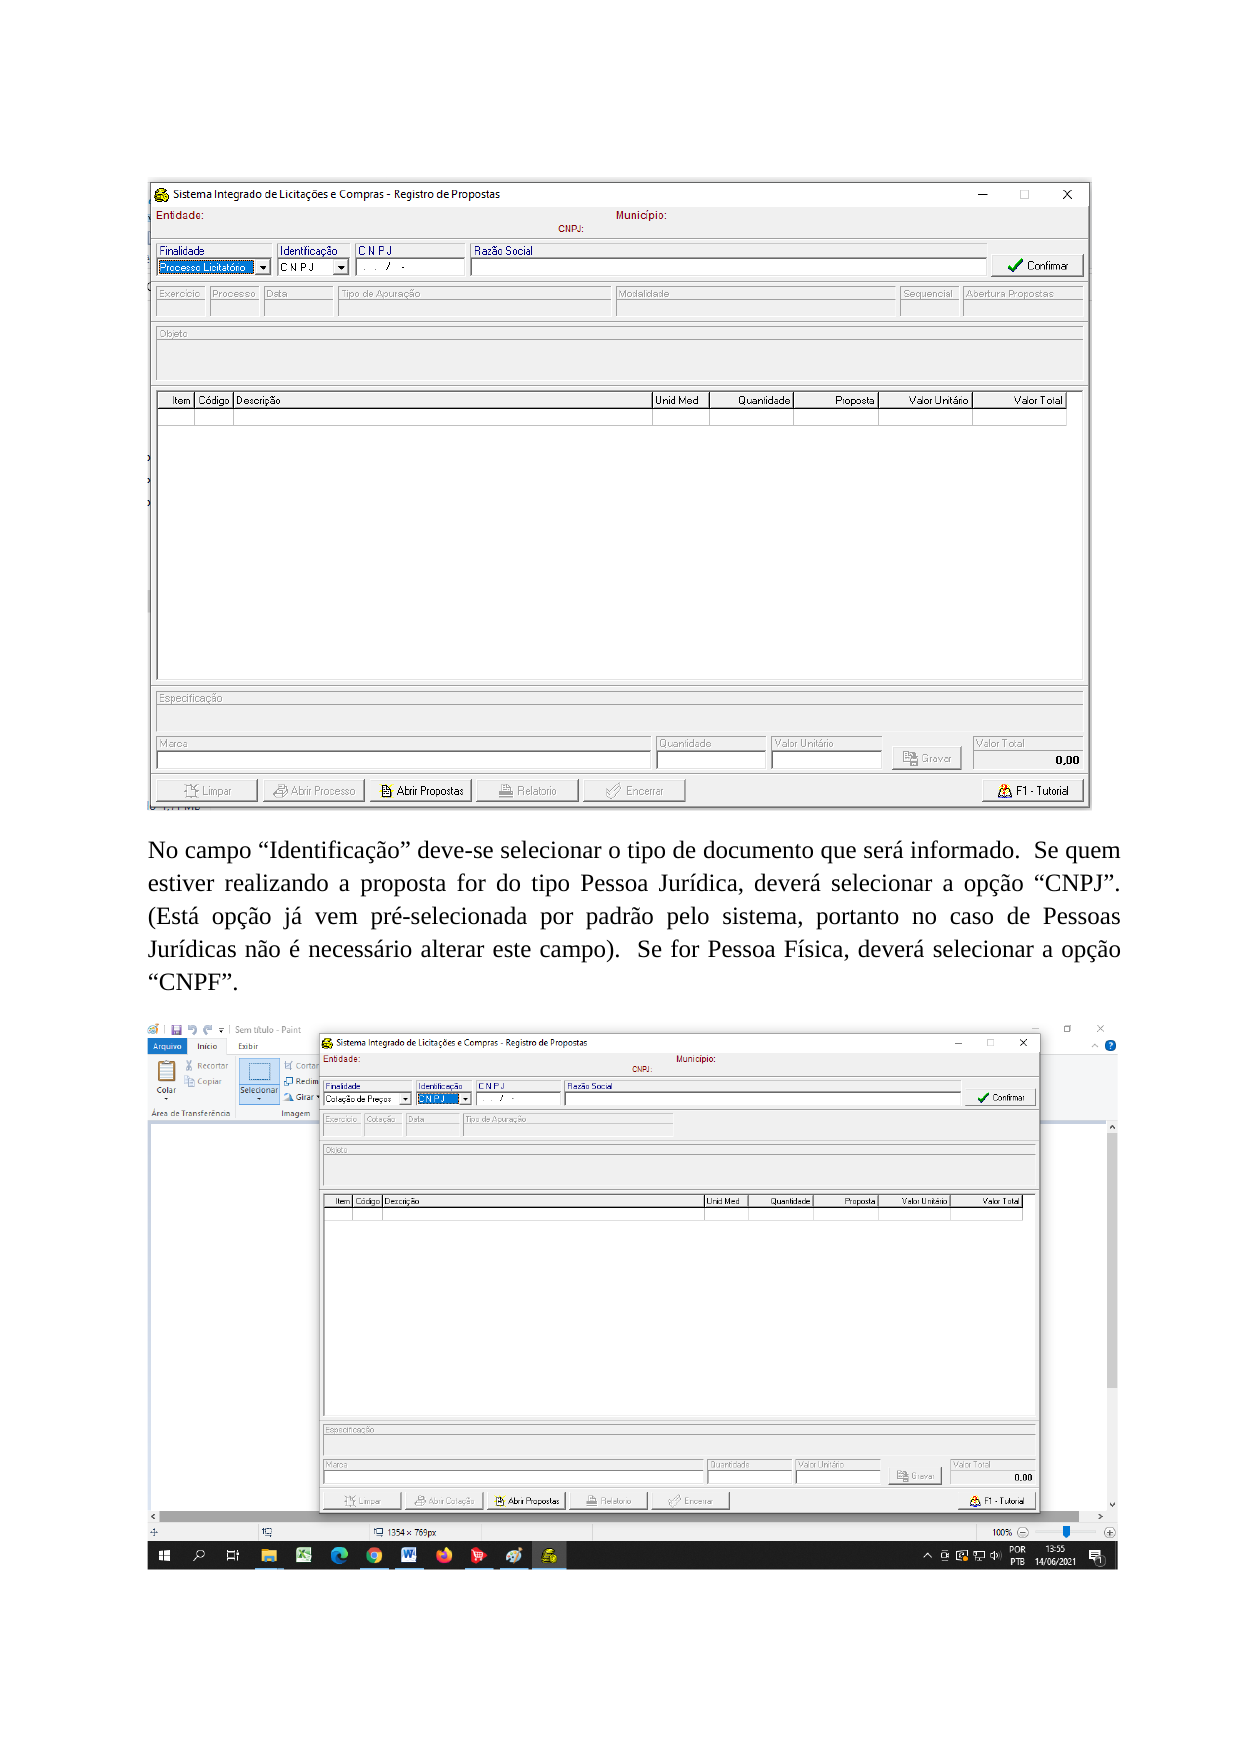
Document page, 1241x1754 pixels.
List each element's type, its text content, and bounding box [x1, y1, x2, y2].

text No campo “Identificação” deve-se selecionar o tipo de documento que será informado. Se quem estiver realizando a proposta for do tipo Pessoa Jurídica, deverá selecionar a opção “CNPJ”. (Está opção já vem pré-selecionada por padrão pelo sistema, portanto no caso de Pessoas Jurídicas não é necessário alterar este campo). Se for Pessoa Física, deverá selecionar a opção “CNPF”. [148, 835, 1122, 996]
picture [147, 1021, 1118, 1570]
picture [147, 177, 1093, 811]
